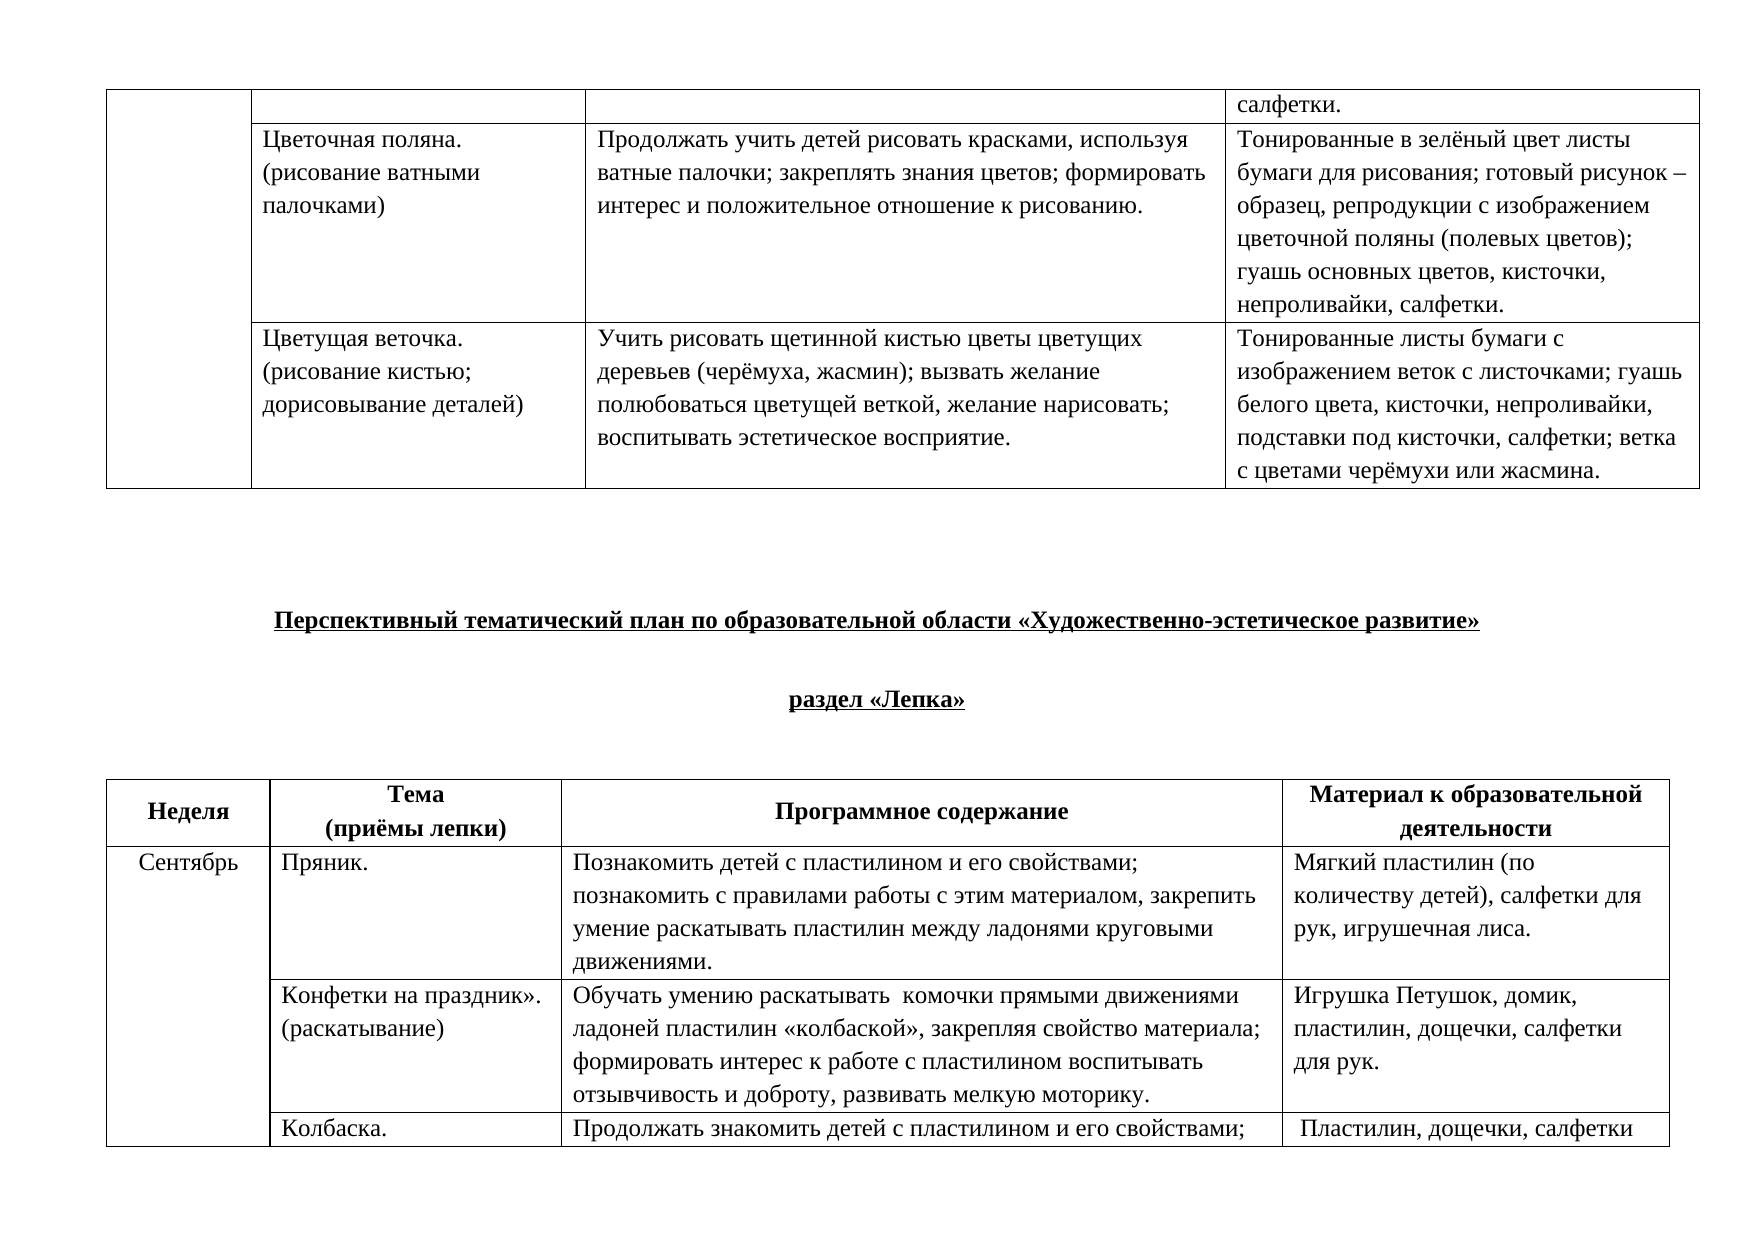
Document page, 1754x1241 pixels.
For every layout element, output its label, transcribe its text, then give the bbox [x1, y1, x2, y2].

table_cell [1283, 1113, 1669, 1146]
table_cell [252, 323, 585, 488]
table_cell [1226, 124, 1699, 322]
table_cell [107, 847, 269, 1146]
subtitle раздел «Лепка» [118, 684, 1636, 712]
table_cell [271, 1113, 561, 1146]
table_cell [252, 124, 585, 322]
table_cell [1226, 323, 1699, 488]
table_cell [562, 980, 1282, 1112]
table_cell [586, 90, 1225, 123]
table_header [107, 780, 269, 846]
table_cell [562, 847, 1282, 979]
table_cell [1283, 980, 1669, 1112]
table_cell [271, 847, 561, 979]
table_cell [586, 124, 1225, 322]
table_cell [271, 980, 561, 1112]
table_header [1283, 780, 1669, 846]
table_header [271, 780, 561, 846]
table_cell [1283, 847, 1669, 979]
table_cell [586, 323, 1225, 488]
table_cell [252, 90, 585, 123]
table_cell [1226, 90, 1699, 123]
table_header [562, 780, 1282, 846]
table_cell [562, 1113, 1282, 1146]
subtitle Перспективный тематический план по образовательной области «Художественно-эстетическое развитие» [118, 605, 1636, 634]
